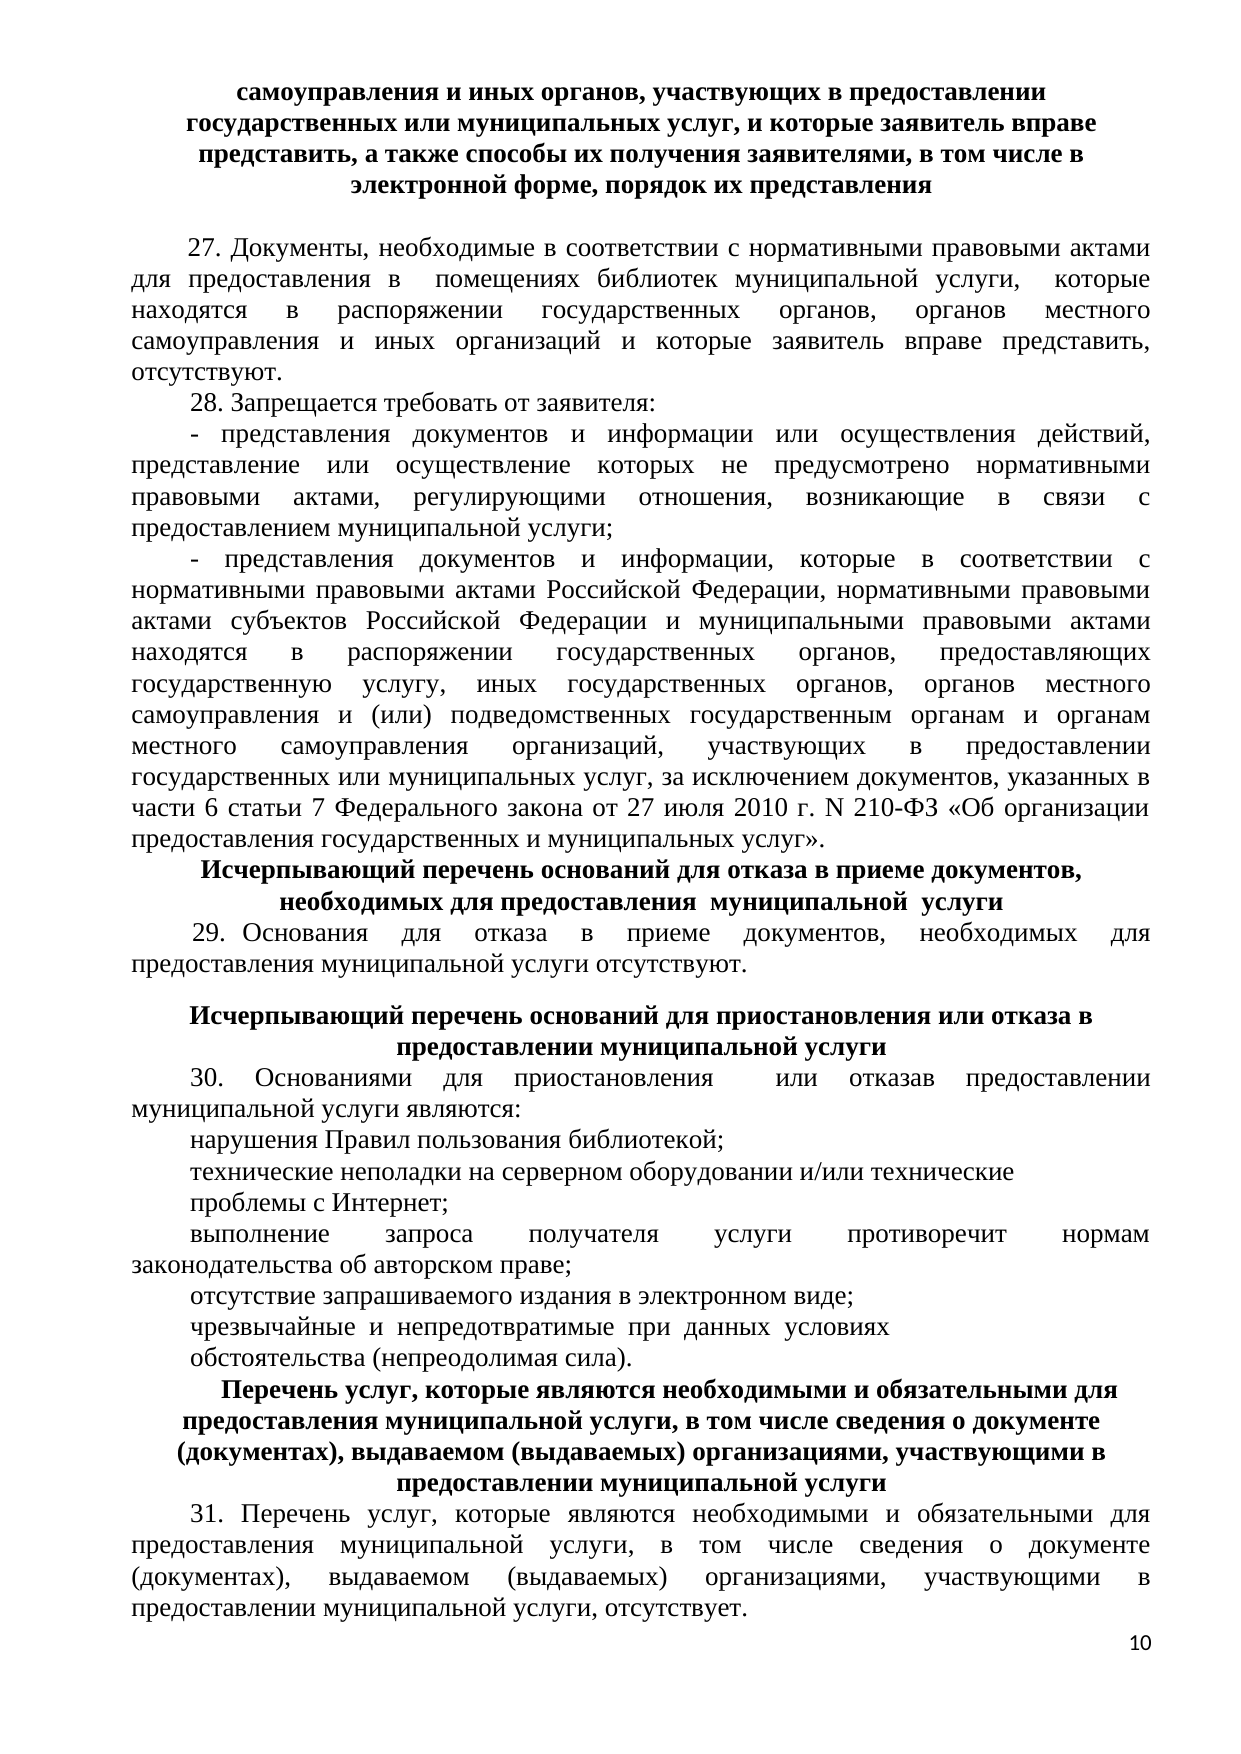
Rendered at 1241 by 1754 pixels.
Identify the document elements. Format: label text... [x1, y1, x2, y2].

text 30. Основаниями для приостановления или отказав предоставлении муниципальной услуги являются: [131, 1061, 1152, 1123]
text Перечень услуг, которые являются необходимыми и обязательными для предоставления муниципальной услуги, в том числе сведения о документе (документах), выдаваемом (выдаваемых) организациями, участвующими в предоставлении муниципальной услуги [131, 1373, 1152, 1497]
text - представления документов и информации, которые в соответствии с нормативными правовыми актами Российской Федерации, нормативными правовыми актами субъектов Российской Федерации и муниципальными правовыми актами находятся в распоряжении государственных органов, предоставляющих государственную услугу, иных государственных органов, органов местного самоуправления и (или) подведомственных государственным органам и органам местного самоуправления организаций, участвующих в предоставлении государственных или муниципальных услуг, за исключением документов, указанных в части 6 статьи 7 Федерального закона от 27 июля . N 210-ФЗ «Об организации предоставления государственных и муниципальных услуг». [131, 542, 1152, 853]
text нарушения Правил пользования библиотекой; [131, 1123, 1152, 1155]
text 28. Запрещается требовать от заявителя: [131, 386, 1152, 417]
text 27. Документы, необходимые в соответствии с нормативными правовыми актами для предоставления в помещениях библиотек муниципальной услуги, которые находятся в распоряжении государственных органов, органов местного самоуправления и иных организаций и которые заявитель вправе представить, отсутствуют. [131, 231, 1152, 386]
text проблемы с Интернет; [131, 1186, 1152, 1217]
text 29. Основания для отказа в приеме документов, необходимых для предоставления муниципальной услуги отсутствуют. [131, 916, 1152, 978]
text - представления документов и информации или осуществления действий, представление или осуществление которых не предусмотрено нормативными правовыми актами, регулирующими отношения, возникающие в связи с предоставлением муниципальной услуги; [131, 417, 1152, 542]
text выполнение запроса получателя услуги противоречит нормам законодательства об авторском праве; [131, 1217, 1152, 1279]
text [131, 75, 1152, 199]
text обстоятельства (непреодолимая сила). [131, 1342, 1152, 1373]
text отсутствие запрашиваемого издания в электронном виде; [131, 1279, 1152, 1310]
text Исчерпывающий перечень оснований для отказа в приеме документов, необходимых для предоставления муниципальной услуги [131, 853, 1152, 916]
text чрезвычайные и непредотвратимые при данных условиях [131, 1310, 1152, 1342]
text технические неполадки на серверном оборудовании и/или технические [131, 1155, 1152, 1186]
text Исчерпывающий перечень оснований для приостановления или отказа в предоставлении муниципальной услуги [131, 999, 1152, 1061]
text 31. Перечень услуг, которые являются необходимыми и обязательными для предоставления муниципальной услуги, в том числе сведения о документе (документах), выдаваемом (выдаваемых) организациями, участвующими в предоставлении муниципальной услуги, отсутствует. [131, 1497, 1152, 1622]
